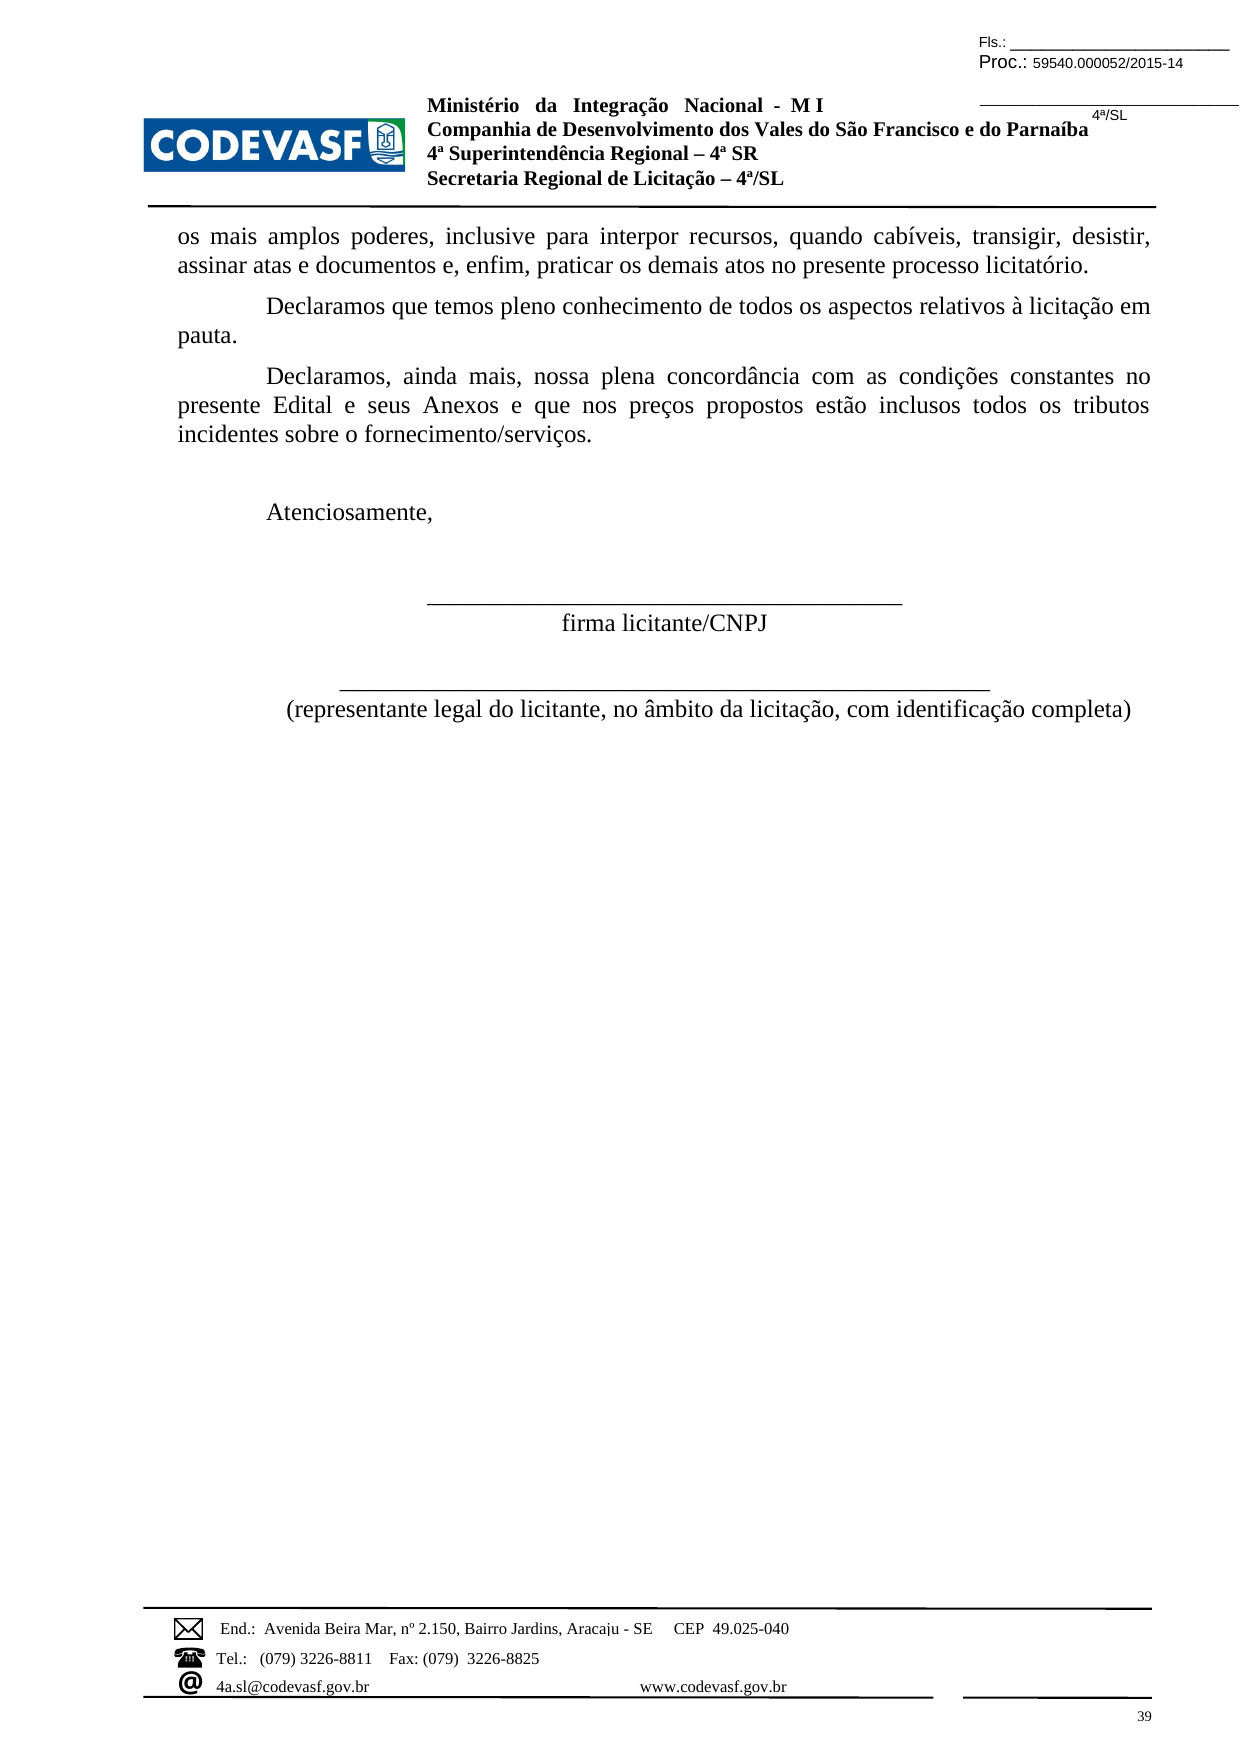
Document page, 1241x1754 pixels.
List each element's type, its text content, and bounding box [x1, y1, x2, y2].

text Atenciosamente, [177, 497, 1152, 526]
text ______________________________________ [177, 579, 1152, 608]
text Declaramos que temos pleno conhecimento de todos os aspectos relativos à licitação em pauta. [177, 291, 1152, 349]
text Declaramos, ainda mais, nossa plena concordância com as condições constantes no presente Edital e seus Anexos e que nos preços propostos estão inclusos todos os tributos incidentes sobre o fornecimento/serviços. [177, 361, 1152, 448]
text ____________________________________________________ (representante legal do licitante, no âmbito da licitação, com identificação completa) [177, 666, 1152, 723]
picture [143, 118, 406, 172]
text firma licitante/CNPJ [177, 608, 1152, 637]
